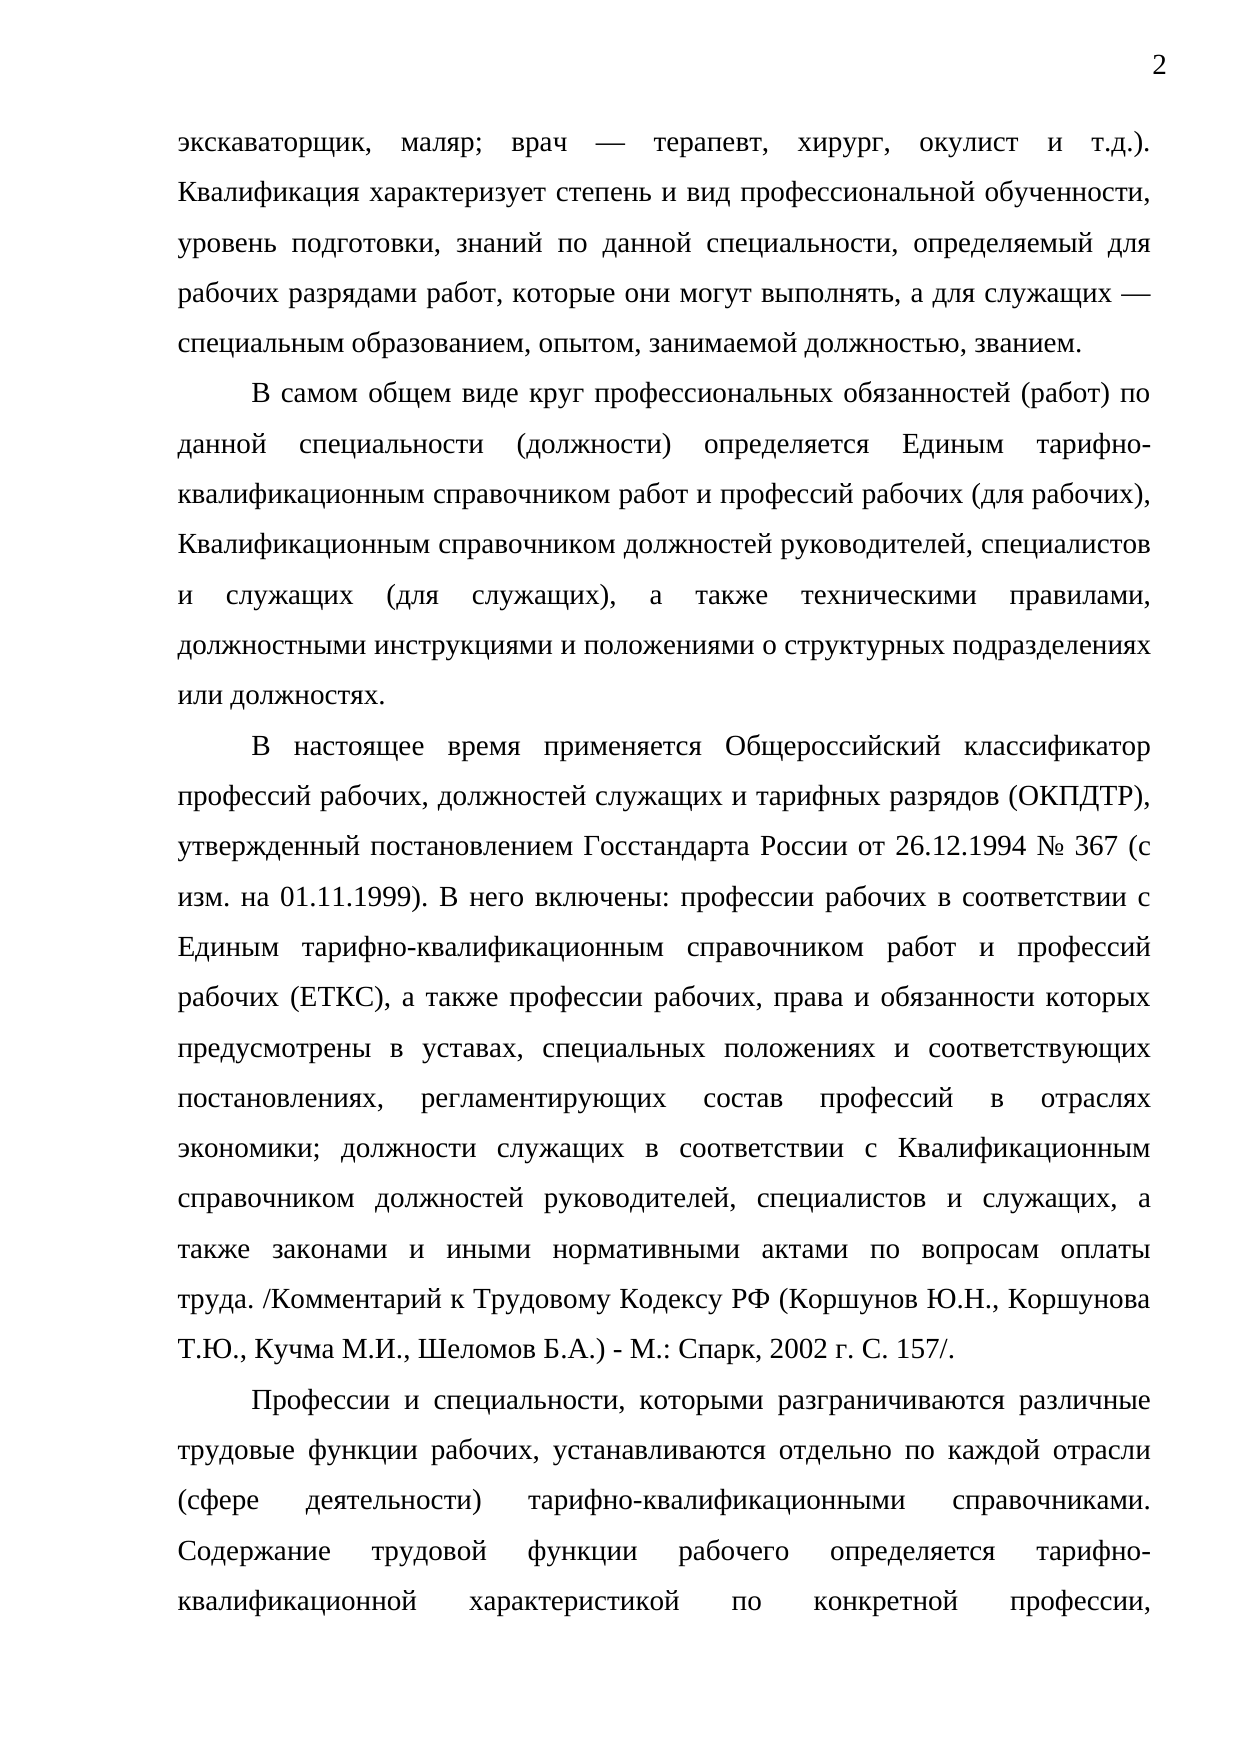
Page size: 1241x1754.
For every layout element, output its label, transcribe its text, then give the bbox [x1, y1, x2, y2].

text В самом общем виде круг профессиональных обязанностей (работ) по данной специальности (должности) определяется Единым тарифно-квалификационным справочником работ и профессий рабочих (для рабочих), Квалификационным справочником должностей руководителей, специалистов и служащих (для служащих), а также техническими правилами, должностными инструкциями и положениями о структурных подразделениях или должностях. [177, 376, 1152, 711]
text В настоящее время применяется Общероссийский классификатор профессий рабочих, должностей служащих и тарифных разрядов (ОКПДТР), утвержденный постановлением Госстандарта России от 26.12.1994 № 367 (с изм. на 01.11.1999). В него включены: профессии рабочих в соответствии с Единым тарифно-квалификационным справочником работ и профессий рабочих (ЕТКС), а также профессии рабочих, права и обязанности которых предусмотрены в уставах, специальных положениях и соответствующих постановлениях, регламентирующих состав профессий в отраслях экономики; должности служащих в соответствии с Квалификационным справочником должностей руководителей, специалистов и служащих, а также законами и иными нормативными актами по вопросам оплаты труда. /Комментарий к Трудовому Кодексу РФ (Коршунов Ю.Н., Коршунова Т.Ю., Кучма М.И., Шеломов Б.А.) - М.: Спарк, 2002 г. С. 157/. [177, 728, 1152, 1365]
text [177, 1382, 1152, 1617]
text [177, 124, 1152, 359]
